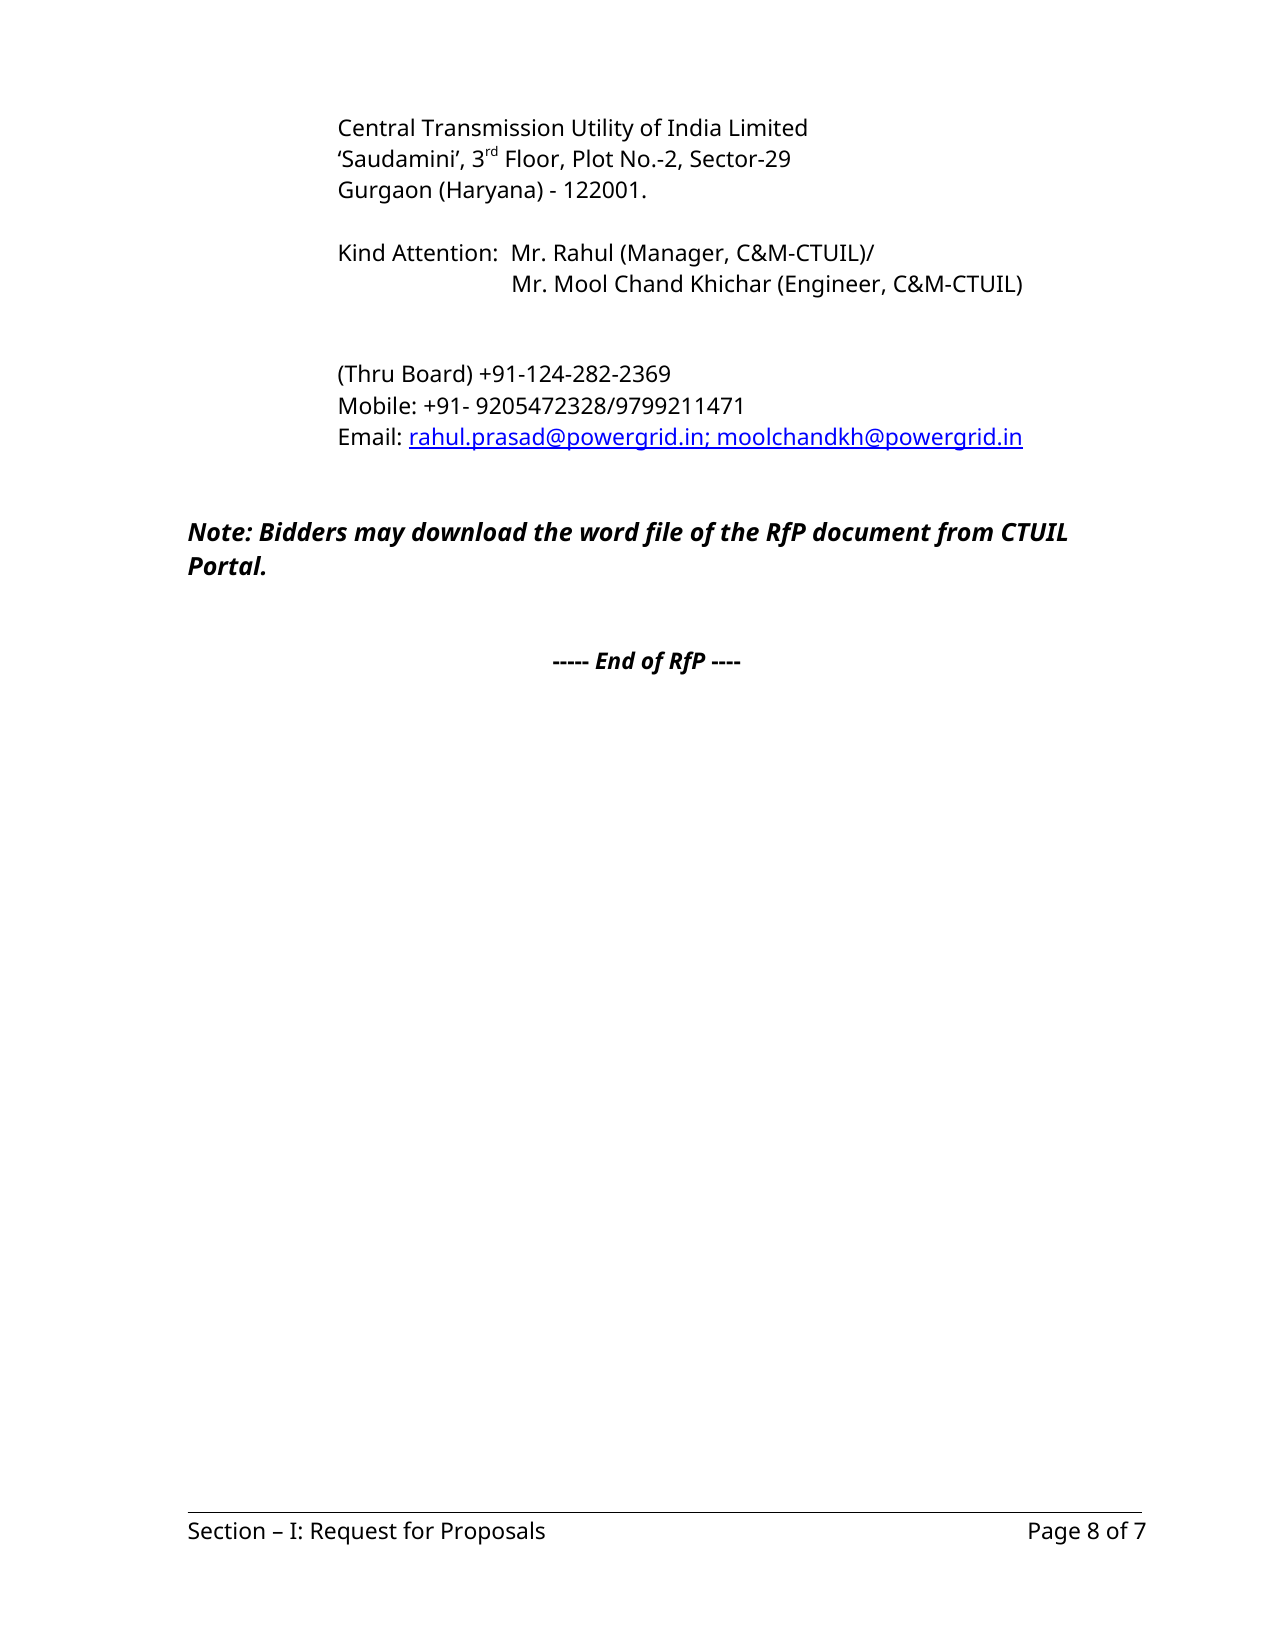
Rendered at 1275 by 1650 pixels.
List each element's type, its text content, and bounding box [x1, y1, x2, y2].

text Note: Bidders may download the word file of the RfP document from CTUIL Portal. [187, 514, 1142, 583]
text (Thru Board) +91-124-282-2369 [187, 358, 1142, 389]
text Gurgaon (Haryana) - 122001. [187, 174, 1142, 205]
text Email: rahul.prasad@powergrid.in; moolchandkh@powergrid.in [337, 421, 1142, 452]
text Central Transmission Utility of India Limited [262, 112, 1142, 143]
text ----- End of RfP ---- [187, 645, 1142, 676]
text Mobile: +91- 9205472328/9799211471 [187, 389, 1142, 421]
text ‘Saudamini’, 3rd Floor, Plot No.-2, Sector-29 [187, 143, 1142, 174]
text Mr. Mool Chand Khichar (Engineer, C&M-CTUIL) [487, 268, 1142, 299]
text Kind Attention: Mr. Rahul (Manager, C&M-CTUIL)/ [262, 237, 1142, 268]
